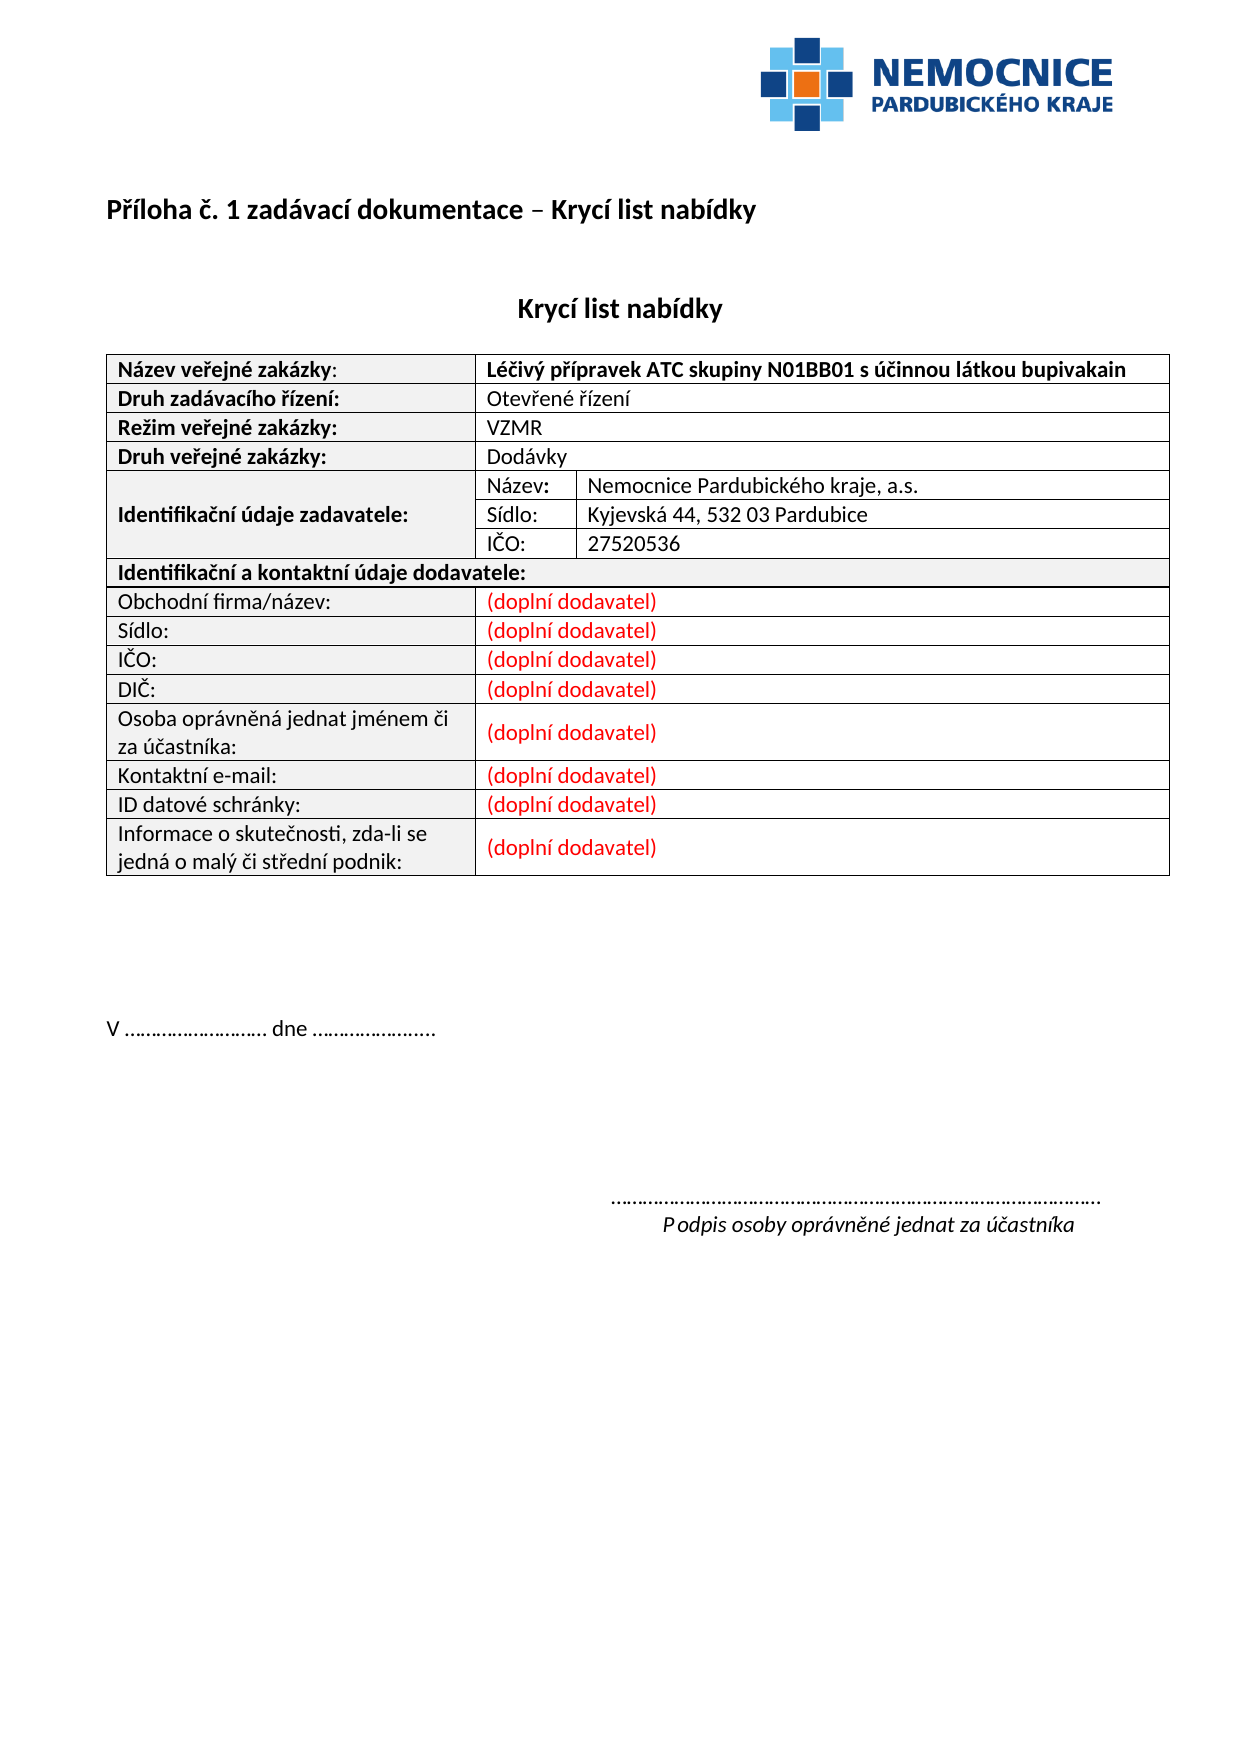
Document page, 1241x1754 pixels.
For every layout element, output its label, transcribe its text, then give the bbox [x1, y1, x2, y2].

table_cell (doplní dodavatel) [476, 646, 1169, 674]
picture [759, 37, 1113, 132]
table_cell ID datové schránky: [107, 790, 475, 818]
table_cell (doplní dodavatel) [476, 819, 1169, 875]
table_cell (doplní dodavatel) [476, 704, 1169, 760]
table_cell Otevřené řízení [476, 384, 1169, 412]
table_cell Obchodní firma/název: [107, 588, 475, 616]
table_cell Nemocnice Pardubického kraje, a.s. [577, 471, 1169, 499]
table_cell (doplní dodavatel) [476, 761, 1169, 789]
table_cell Dodávky [476, 442, 1169, 470]
table_header Léčivý přípravek ATC skupiny N01BB01 s účinnou látkou bupivakain [476, 355, 1169, 383]
table_cell (doplní dodavatel) [476, 617, 1169, 644]
table_cell Režim veřejné zakázky: [107, 413, 475, 441]
table_cell Název: [476, 471, 576, 499]
table_cell DIČ: [107, 675, 475, 703]
table_cell (doplní dodavatel) [476, 790, 1169, 818]
text ………………………………………………………………………………… [106, 1182, 1134, 1210]
table_cell IČO: [476, 529, 576, 557]
table_cell Sídlo: [107, 617, 475, 644]
table_cell Druh zadávacího řízení: [107, 384, 475, 412]
text Podpis osoby oprávněné jednat za účastníka [106, 1210, 1134, 1238]
table_cell Kyjevská 44, 532 03 Pardubice [577, 500, 1169, 528]
table_header Název veřejné zakázky: [107, 355, 475, 383]
table_cell 27520536 [577, 529, 1169, 557]
table_cell Identifikační údaje zadavatele: [107, 471, 475, 557]
table_cell VZMR [476, 413, 1169, 441]
table_cell Kontaktní e-mail: [107, 761, 475, 789]
table_cell (doplní dodavatel) [476, 588, 1169, 616]
text V ……………………… dne ………………..... [106, 1014, 1134, 1042]
table_cell Sídlo: [476, 500, 576, 528]
text Příloha č. 1 zadávací dokumentace – Krycí list nabídky [106, 191, 1134, 227]
table_cell Druh veřejné zakázky: [107, 442, 475, 470]
table_cell Identifikační a kontaktní údaje dodavatele: [107, 559, 1169, 586]
table_cell Osoba oprávněná jednat jménem či za účastníka: [107, 704, 475, 760]
table_cell (doplní dodavatel) [476, 675, 1169, 703]
table_cell IČO: [107, 646, 475, 674]
table_cell Informace o skutečnosti, zda-li se jedná o malý či střední podnik: [107, 819, 475, 875]
text Krycí list nabídky [106, 290, 1134, 326]
